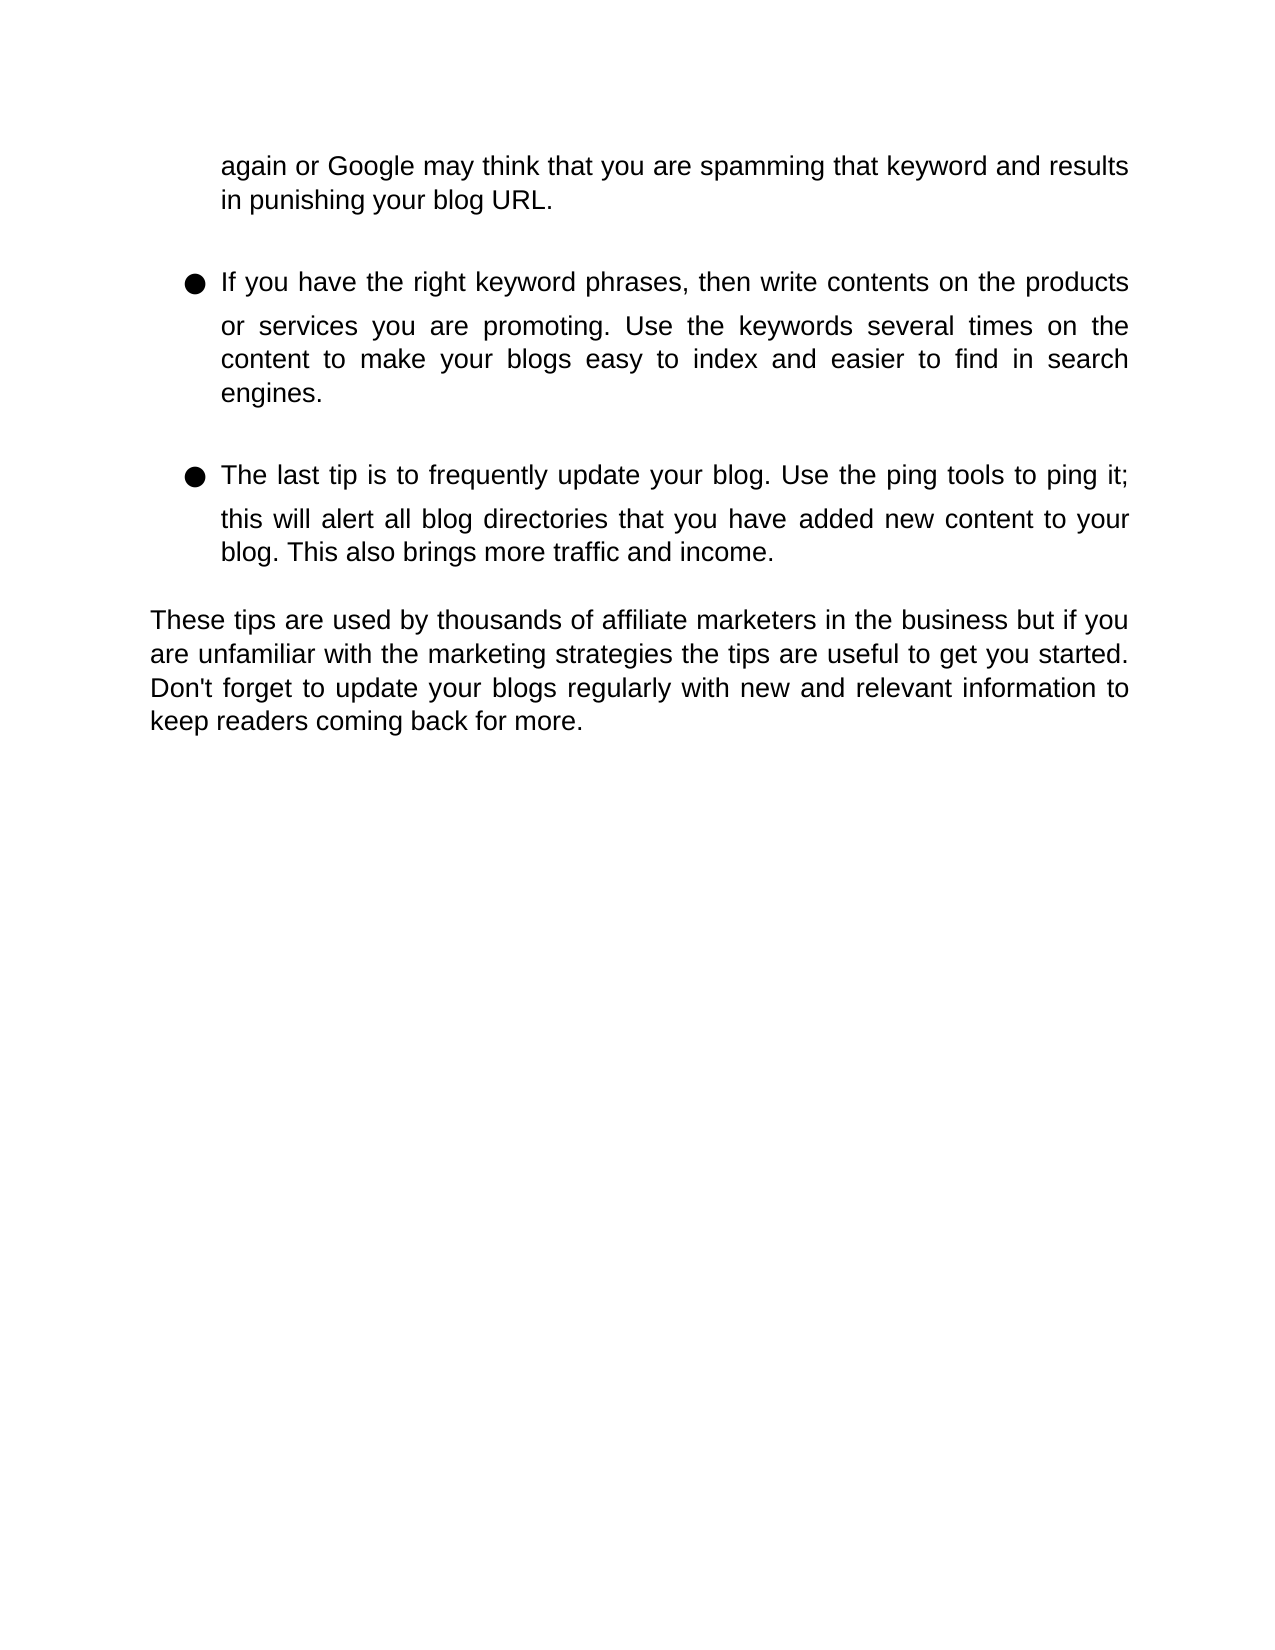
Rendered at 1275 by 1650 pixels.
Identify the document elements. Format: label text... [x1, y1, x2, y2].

text These tips are used by thousands of affiliate marketers in the business but if you are unfamiliar with the marketing strategies the tips are useful to get you started. Don't forget to update your blogs regularly with new and relevant information to keep readers coming back for more. [150, 604, 1130, 737]
list If you have the right keyword phrases, then write contents on the products or services you are promoting. Use the keywords several times on the content to make your blogs easy to index and easier to find in search engines. [183, 251, 1130, 408]
list The last tip is to frequently update your blog. Use the ping tools to ping it; this will alert all blog directories that you have added new content to your blog. This also brings more traffic and income. [183, 445, 1130, 568]
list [183, 150, 1130, 215]
